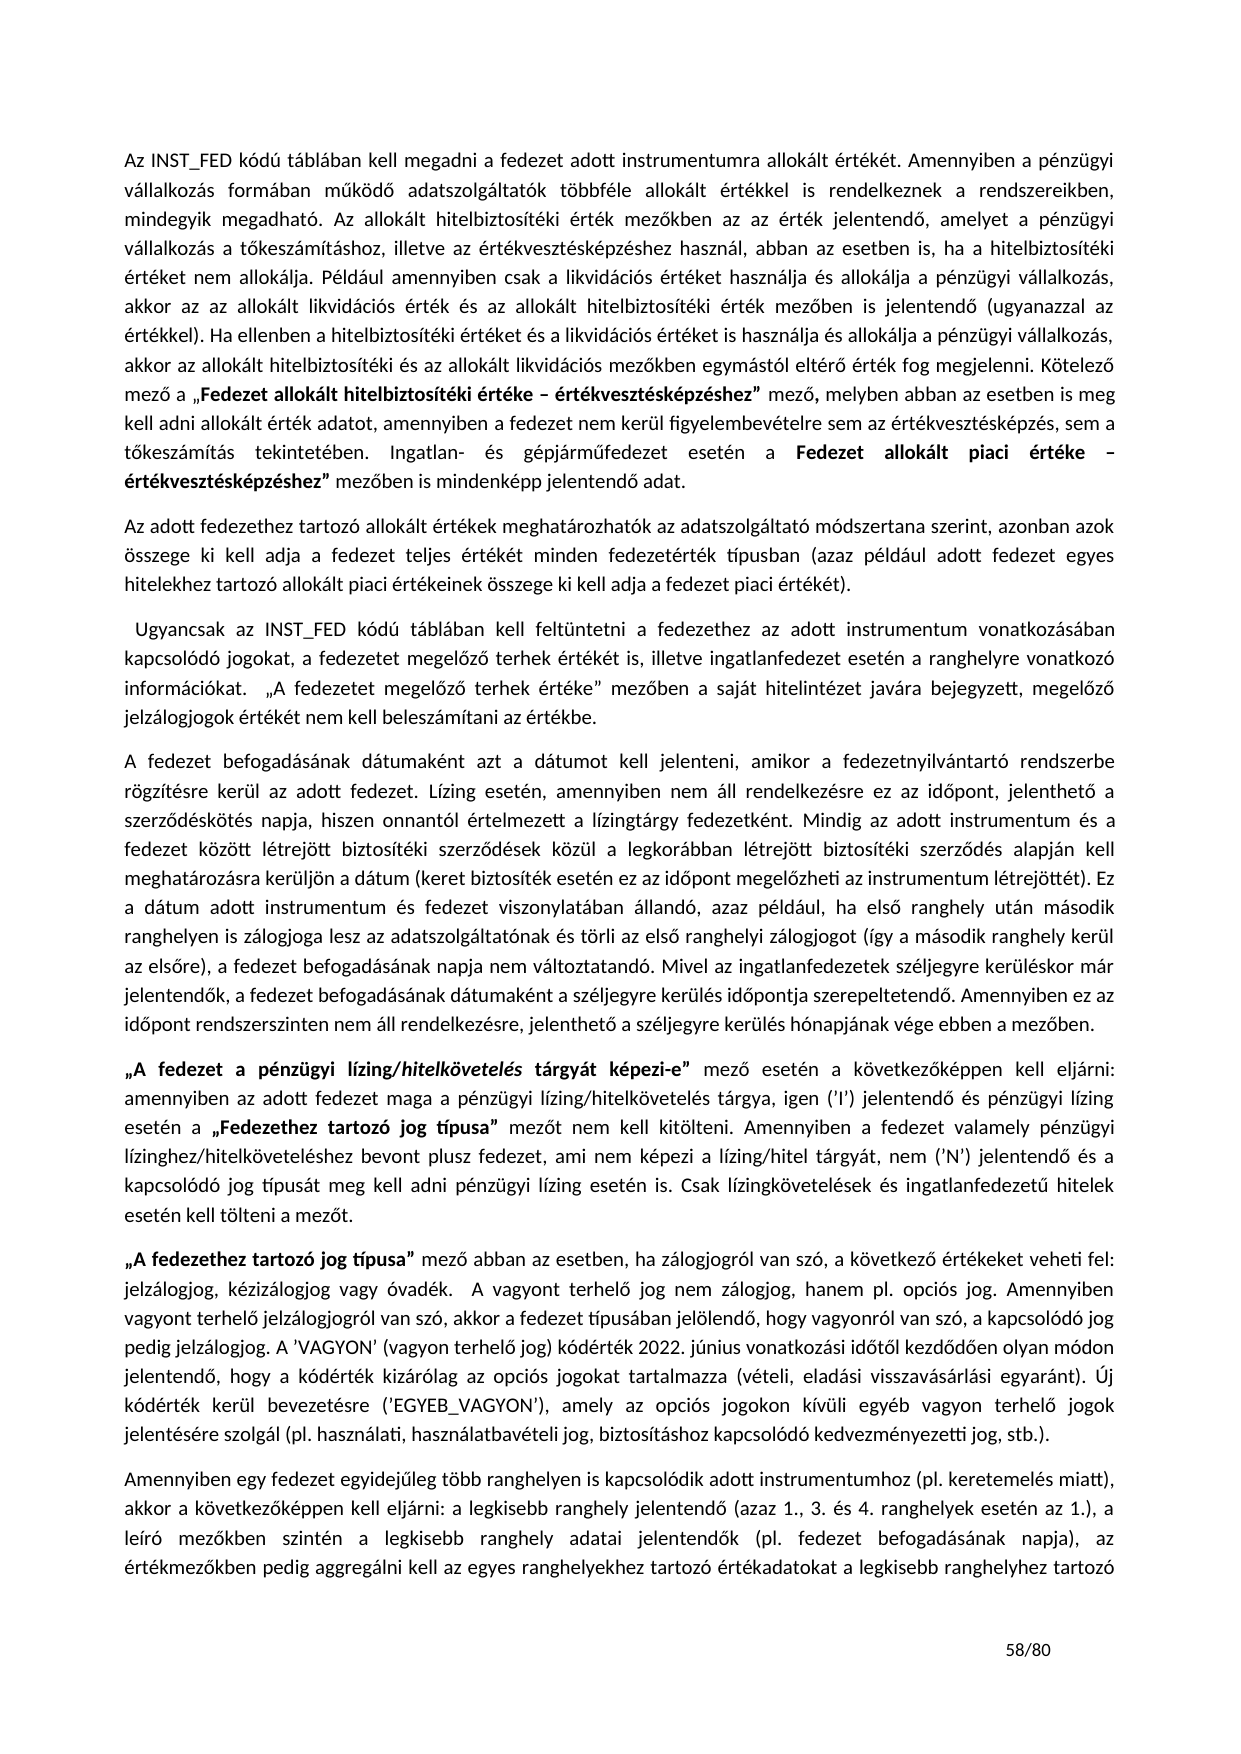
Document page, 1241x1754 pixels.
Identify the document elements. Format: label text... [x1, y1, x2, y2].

text A fedezet befogadásának dátumaként azt a dátumot kell jelenteni, amikor a fedezetnyilvántartó rendszerbe rögzítésre kerül az adott fedezet. Lízing esetén, amennyiben nem áll rendelkezésre ez az időpont, jelenthető a szerződéskötés napja, hiszen onnantól értelmezett a lízingtárgy fedezetként. Mindig az adott instrumentum és a fedezet között létrejött biztosítéki szerződések közül a legkorábban létrejött biztosítéki szerződés alapján kell meghatározásra kerüljön a dátum (keret biztosíték esetén ez az időpont megelőzheti az instrumentum létrejöttét). Ez a dátum adott instrumentum és fedezet viszonylatában állandó, azaz például, ha első ranghely után második ranghelyen is zálogjoga lesz az adatszolgáltatónak és törli az első ranghelyi zálogjogot (így a második ranghely kerül az elsőre), a fedezet befogadásának napja nem változtatandó. Mivel az ingatlanfedezetek széljegyre kerüléskor már jelentendők, a fedezet befogadásának dátumaként a széljegyre kerülés időpontja szerepeltetendő. Amennyiben ez az időpont rendszerszinten nem áll rendelkezésre, jelenthető a széljegyre kerülés hónapjának vége ebben a mezőben. [124, 749, 1116, 1037]
text Ugyancsak az INST_FED kódú táblában kell feltüntetni a fedezethez az adott instrumentum vonatkozásában kapcsolódó jogokat, a fedezetet megelőző terhek értékét is, illetve ingatlanfedezet esetén a ranghelyre vonatkozó információkat. „A fedezetet megelőző terhek értéke” mezőben a saját hitelintézet javára bejegyzett, megelőző jelzálogjogok értékét nem kell beleszámítani az értékbe. [124, 616, 1116, 729]
text „A fedezethez tartozó jog típusa” mező abban az esetben, ha zálogjogról van szó, a következő értékeket veheti fel: jelzálogjog, kézizálogjog vagy óvadék. A vagyont terhelő jog nem zálogjog, hanem pl. opciós jog. Amennyiben vagyont terhelő jelzálogjogról van szó, akkor a fedezet típusában jelölendő, hogy vagyonról van szó, a kapcsolódó jog pedig jelzálogjog. A ’VAGYON’ (vagyon terhelő jog) kódérték 2022. június vonatkozási időtől kezdődően olyan módon jelentendő, hogy a kódérték kizárólag az opciós jogokat tartalmazza (vételi, eladási visszavásárlási egyaránt). Új kódérték kerül bevezetésre (’EGYEB_VAGYON’), amely az opciós jogokon kívüli egyéb vagyon terhelő jogok jelentésére szolgál (pl. használati, használatbavételi jog, biztosításhoz kapcsolódó kedvezményezetti jog, stb.). [124, 1247, 1116, 1447]
text Az adott fedezethez tartozó allokált értékek meghatározhatók az adatszolgáltató módszertana szerint, azonban azok összege ki kell adja a fedezet teljes értékét minden fedezetérték típusban (azaz például adott fedezet egyes hitelekhez tartozó allokált piaci értékeinek összege ki kell adja a fedezet piaci értékét). [124, 513, 1116, 597]
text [124, 1466, 1116, 1579]
text Az INST_FED kódú táblában kell megadni a fedezet adott instrumentumra allokált értékét. Amennyiben a pénzügyi vállalkozás formában működő adatszolgáltatók többféle allokált értékkel is rendelkeznek a rendszereikben, mindegyik megadható. Az allokált hitelbiztosítéki érték mezőkben az az érték jelentendő, amelyet a pénzügyi vállalkozás a tőkeszámításhoz, illetve az értékvesztésképzéshez használ, abban az esetben is, ha a hitelbiztosítéki értéket nem allokálja. Például amennyiben csak a likvidációs értéket használja és allokálja a pénzügyi vállalkozás, akkor az az allokált likvidációs érték és az allokált hitelbiztosítéki érték mezőben is jelentendő (ugyanazzal az értékkel). Ha ellenben a hitelbiztosítéki értéket és a likvidációs értéket is használja és allokálja a pénzügyi vállalkozás, akkor az allokált hitelbiztosítéki és az allokált likvidációs mezőkben egymástól eltérő érték fog megjelenni. Kötelező mező a „Fedezet allokált hitelbiztosítéki értéke – értékvesztésképzéshez” mező, melyben abban az esetben is meg kell adni allokált érték adatot, amennyiben a fedezet nem kerül figyelembevételre sem az értékvesztésképzés, sem a tőkeszámítás tekintetében. Ingatlan- és gépjárműfedezet esetén a Fedezet allokált piaci értéke – értékvesztésképzéshez” mezőben is mindenképp jelentendő adat. [124, 148, 1116, 494]
text „A fedezet a pénzügyi lízing/hitelkövetelés tárgyát képezi-e” mező esetén a következőképpen kell eljárni: amennyiben az adott fedezet maga a pénzügyi lízing/hitelkövetelés tárgya, igen (’I’) jelentendő és pénzügyi lízing esetén a „Fedezethez tartozó jog típusa” mezőt nem kell kitölteni. Amennyiben a fedezet valamely pénzügyi lízinghez/hitelköveteléshez bevont plusz fedezet, ami nem képezi a lízing/hitel tárgyát, nem (’N’) jelentendő és a kapcsolódó jog típusát meg kell adni pénzügyi lízing esetén is. Csak lízingkövetelések és ingatlanfedezetű hitelek esetén kell tölteni a mezőt. [124, 1056, 1116, 1227]
